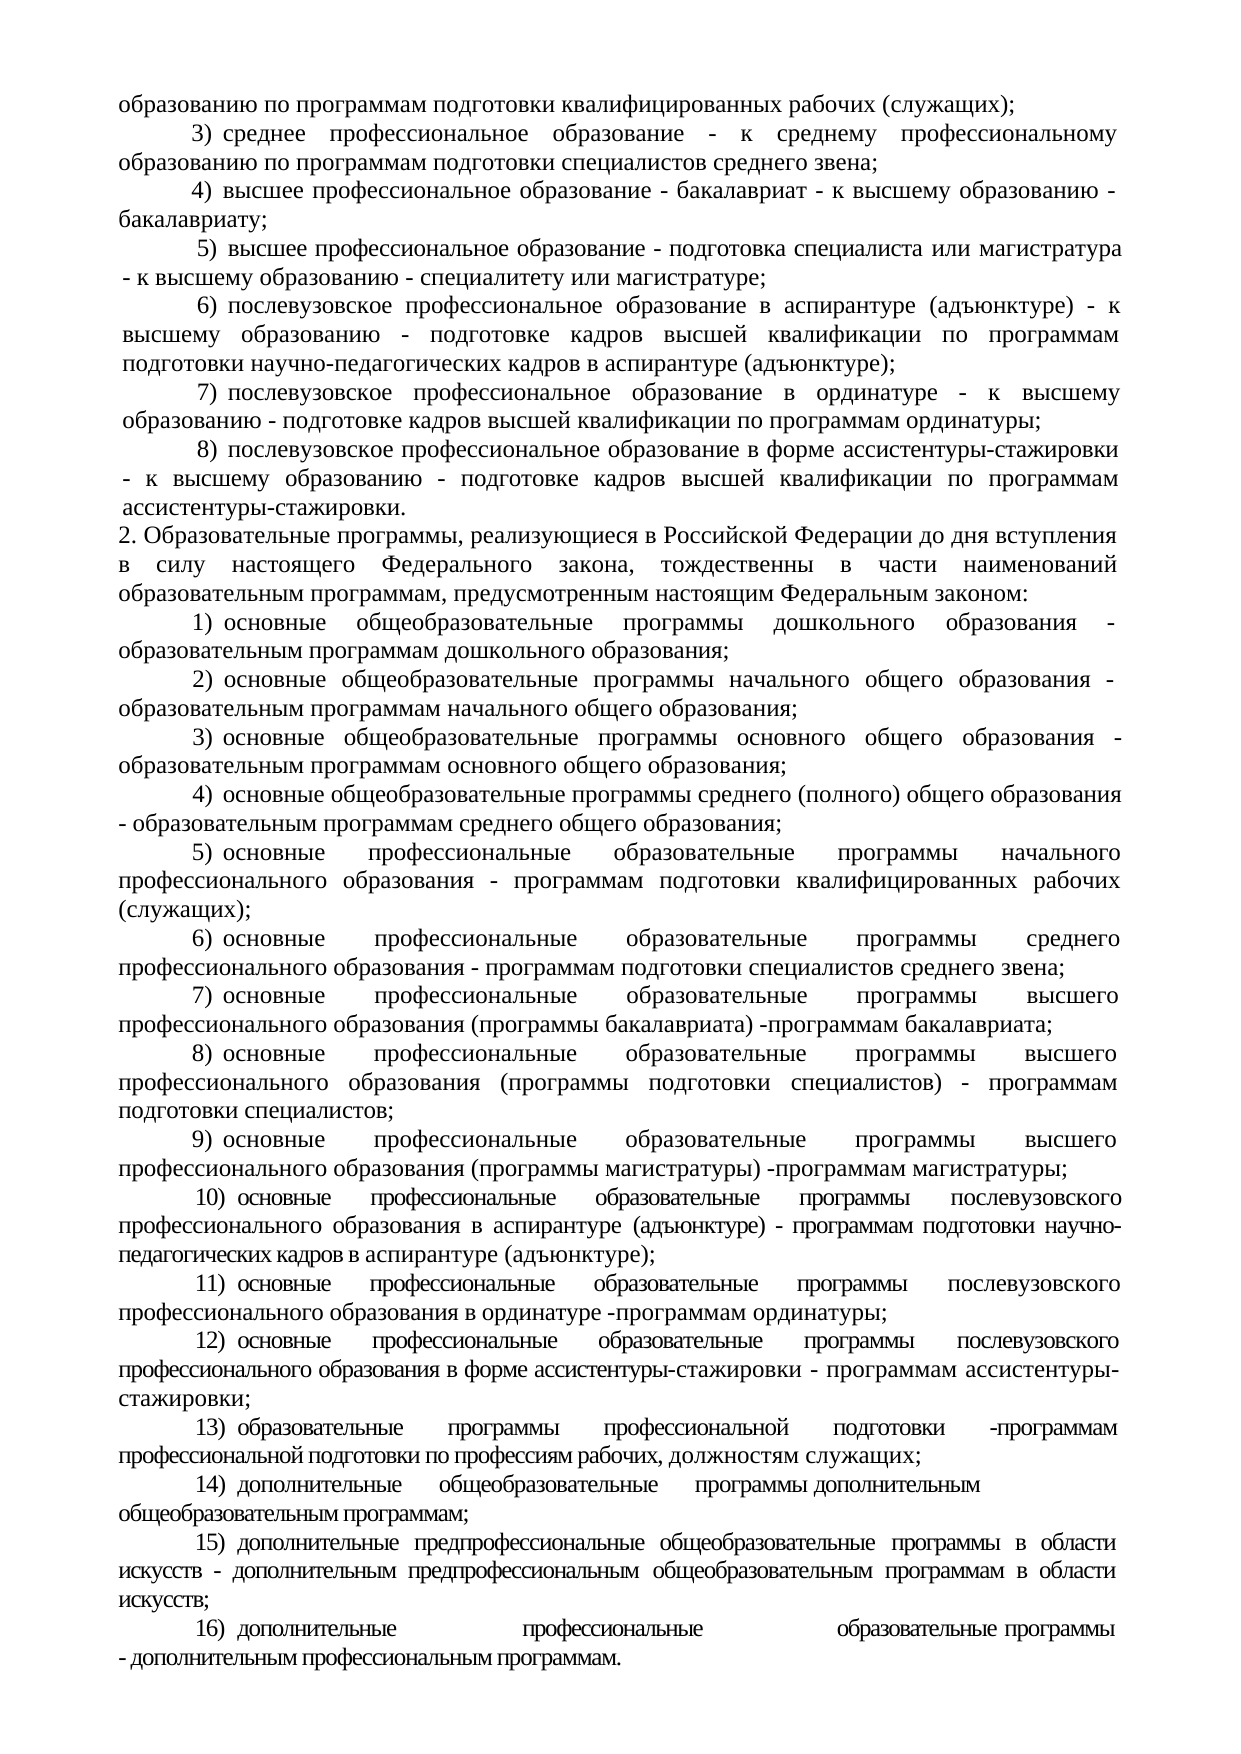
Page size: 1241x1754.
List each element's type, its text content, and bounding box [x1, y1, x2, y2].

list основные профессиональные образовательные программы послевузовского профессионального образования в форме ассистентуры-стажировки - программам ассистентуры-стажировки; [118, 1325, 1119, 1412]
list основные общеобразовательные программы начального общего образования - образовательным программам начального общего образования; [118, 664, 1114, 722]
list дополнительные общеобразовательные программы дополнительным общеобразовательным программам; [118, 1469, 1066, 1527]
list послевузовское профессиональное образование в ординатуре - к высшему образованию - подготовке кадров высшей квалификации по программам ординатуры; [122, 377, 1120, 434]
list основные профессиональные образовательные программы высшего профессионального образования (программы магистратуры) -программам магистратуры; [118, 1124, 1117, 1182]
list образовательные программы профессиональной подготовки -программам профессиональной подготовки по профессиям рабочих, должностям служащих; [118, 1412, 1118, 1469]
list высшее профессиональное образование - подготовка специалиста или магистратура - к высшему образованию - специалитету или магистратуре; [122, 233, 1122, 290]
list основные профессиональные образовательные программы высшего профессионального образования (программы бакалавриата) -программам бакалавриата; [118, 980, 1118, 1038]
list основные общеобразовательные программы основного общего образования - образовательным программам основного общего образования; [118, 722, 1122, 779]
list дополнительные профессиональные образовательные программы - дополнительным профессиональным программам. [118, 1613, 1116, 1670]
list основные профессиональные образовательные программы послевузовского профессионального образования в аспирантуре (адъюнктуре) - программам подготовки научно-педагогических кадров в аспирантуре (адъюнктуре); [118, 1182, 1122, 1268]
list основные общеобразовательные программы среднего (полного) общего образования - образовательным программам среднего общего образования; [118, 779, 1122, 837]
list основные общеобразовательные программы дошкольного образования - образовательным программам дошкольного образования; [118, 607, 1115, 664]
list послевузовское профессиональное образование в аспирантуре (адъюнктуре) - к высшему образованию - подготовке кадров высшей квалификации по программам подготовки научно-педагогических кадров в аспирантуре (адъюнктуре); [122, 290, 1121, 377]
list основные профессиональные образовательные программы начального профессионального образования - программам подготовки квалифицированных рабочих (служащих); [118, 837, 1121, 923]
list высшее профессиональное образование - бакалавриат - к высшему образованию - бакалавриату; [118, 175, 1117, 233]
list основные профессиональные образовательные программы среднего профессионального образования - программам подготовки специалистов среднего звена; [118, 923, 1120, 980]
list среднее профессиональное образование - к среднему профессиональному образованию по программам подготовки специалистов среднего звена; [118, 118, 1118, 175]
list послевузовское профессиональное образование в форме ассистентуры-стажировки - к высшему образованию - подготовке кадров высшей квалификации по программам ассистентуры-стажировки. [122, 434, 1118, 520]
list основные профессиональные образовательные программы послевузовского профессионального образования в ординатуре -программам ординатуры; [118, 1268, 1121, 1325]
text 2. Образовательные программы, реализующиеся в Российской Федерации до дня вступления в силу настоящего Федерального закона, тождественны в части наименований образовательным программам, предусмотренным настоящим Федеральным законом: [118, 520, 1118, 607]
list основные профессиональные образовательные программы высшего профессионального образования (программы подготовки специалистов) - программам подготовки специалистов; [118, 1038, 1118, 1124]
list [118, 89, 1118, 117]
list дополнительные предпрофессиональные общеобразовательные программы в области искусств - дополнительным предпрофессиональным общеобразовательным программам в области искусств; [118, 1527, 1117, 1613]
